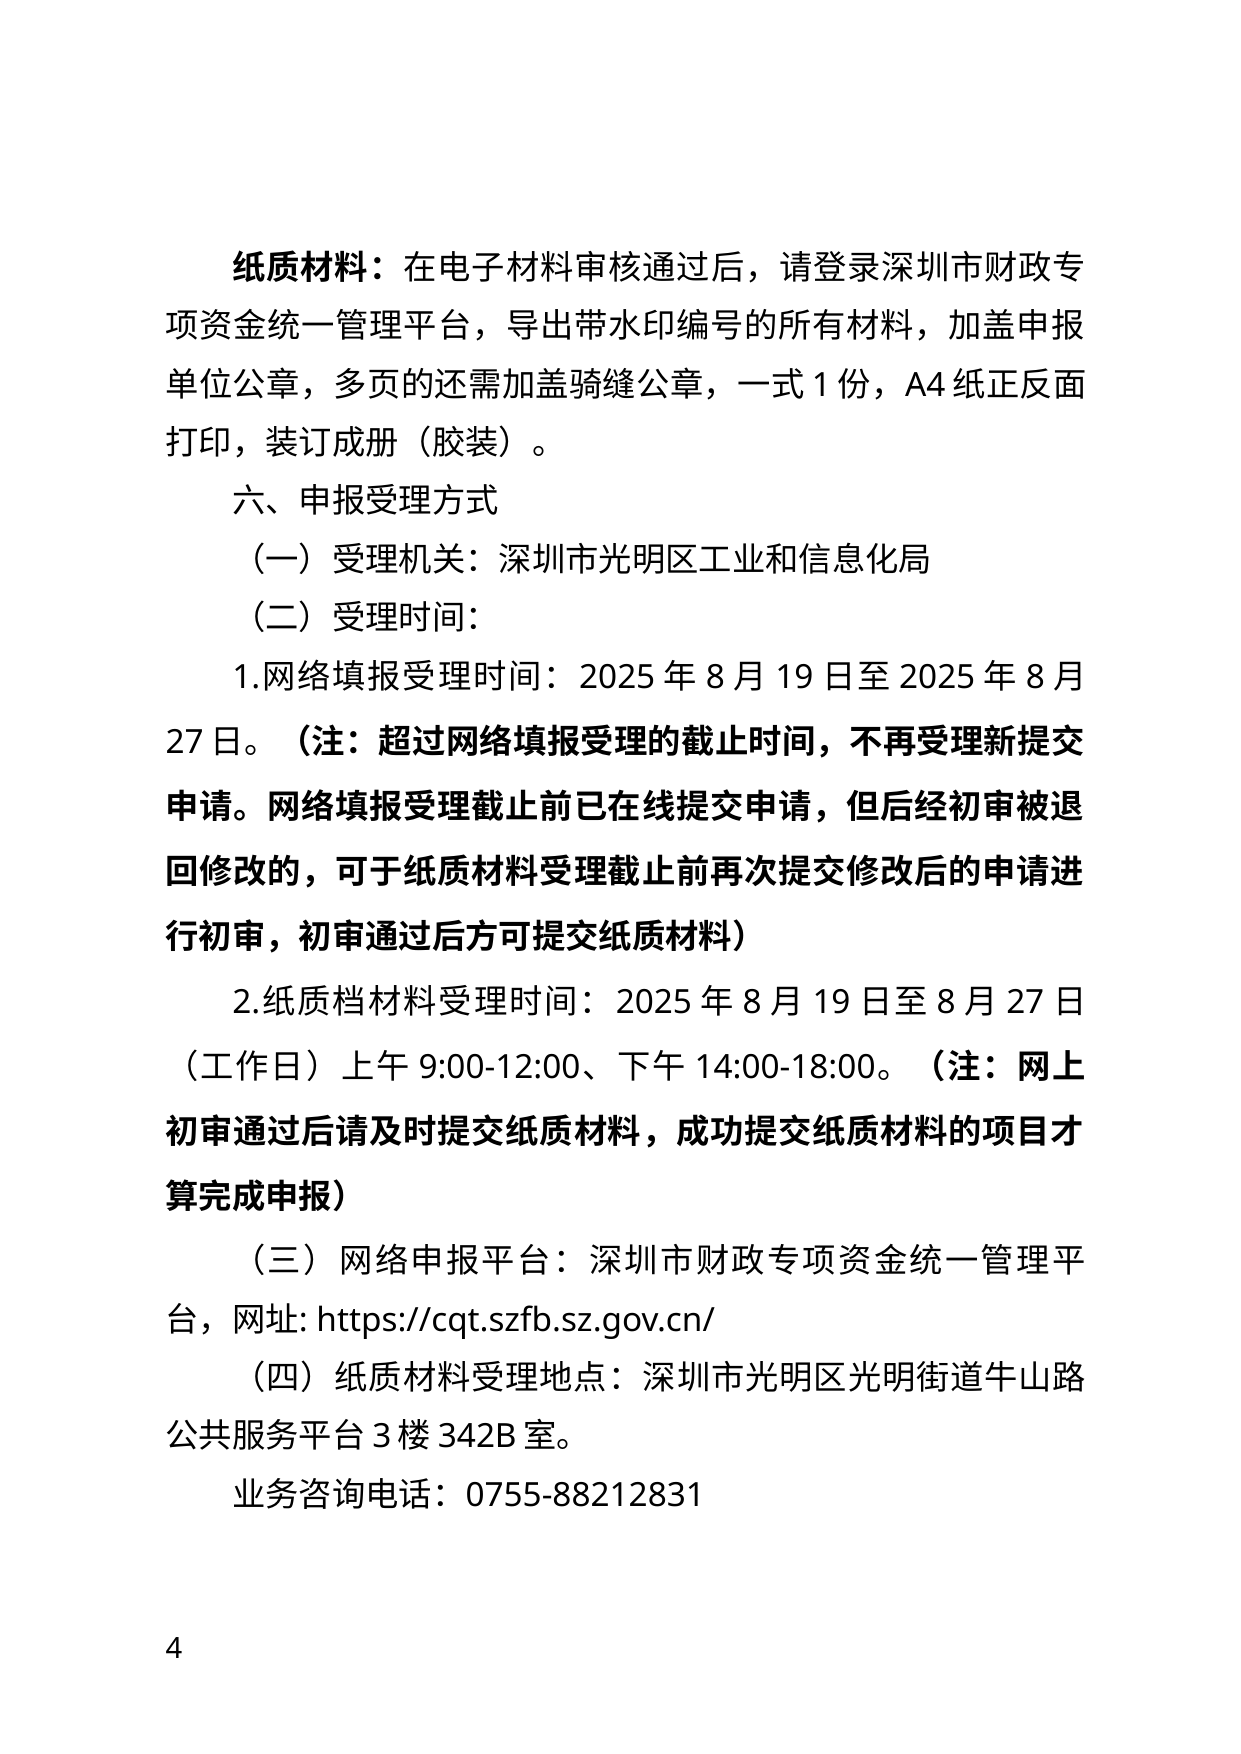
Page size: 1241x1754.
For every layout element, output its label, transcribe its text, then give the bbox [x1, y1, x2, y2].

list 2.纸质档材料受理时间：2025年8月19日至8月27日（工作日）上午9:00-12:00、下午14:00-18:00。（注：网上初审通过后请及时提交纸质材料，成功提交纸质材料的项目才算完成申报） [165, 966, 1087, 1226]
text （二）受理时间： [165, 583, 1087, 641]
text 业务咨询电话：0755-88212831 [165, 1459, 1087, 1518]
list 1.网络填报受理时间：2025年8月19日至2025年8月27日。（注：超过网络填报受理的截止时间，不再受理新提交申请。网络填报受理截止前已在线提交申请，但后经初审被退回修改的，可于纸质材料受理截止前再次提交修改后的申请进行初审，初审通过后方可提交纸质材料） [165, 641, 1087, 966]
text 六、申报受理方式 [165, 466, 1087, 524]
text （一）受理机关：深圳市光明区工业和信息化局 [165, 524, 1087, 583]
text （四）纸质材料受理地点：深圳市光明区光明街道牛山路公共服务平台3楼342B室。 [165, 1343, 1087, 1459]
text 纸质材料：在电子材料审核通过后，请登录深圳市财政专项资金统一管理平台，导出带水印编号的所有材料，加盖申报单位公章，多页的还需加盖骑缝公章，一式1份，A4纸正反面打印，装订成册（胶装）。 [165, 233, 1087, 466]
title （三）网络申报平台：深圳市财政专项资金统一管理平台，网址: https://cqt.szfb.sz.gov.cn/ [165, 1226, 1087, 1343]
